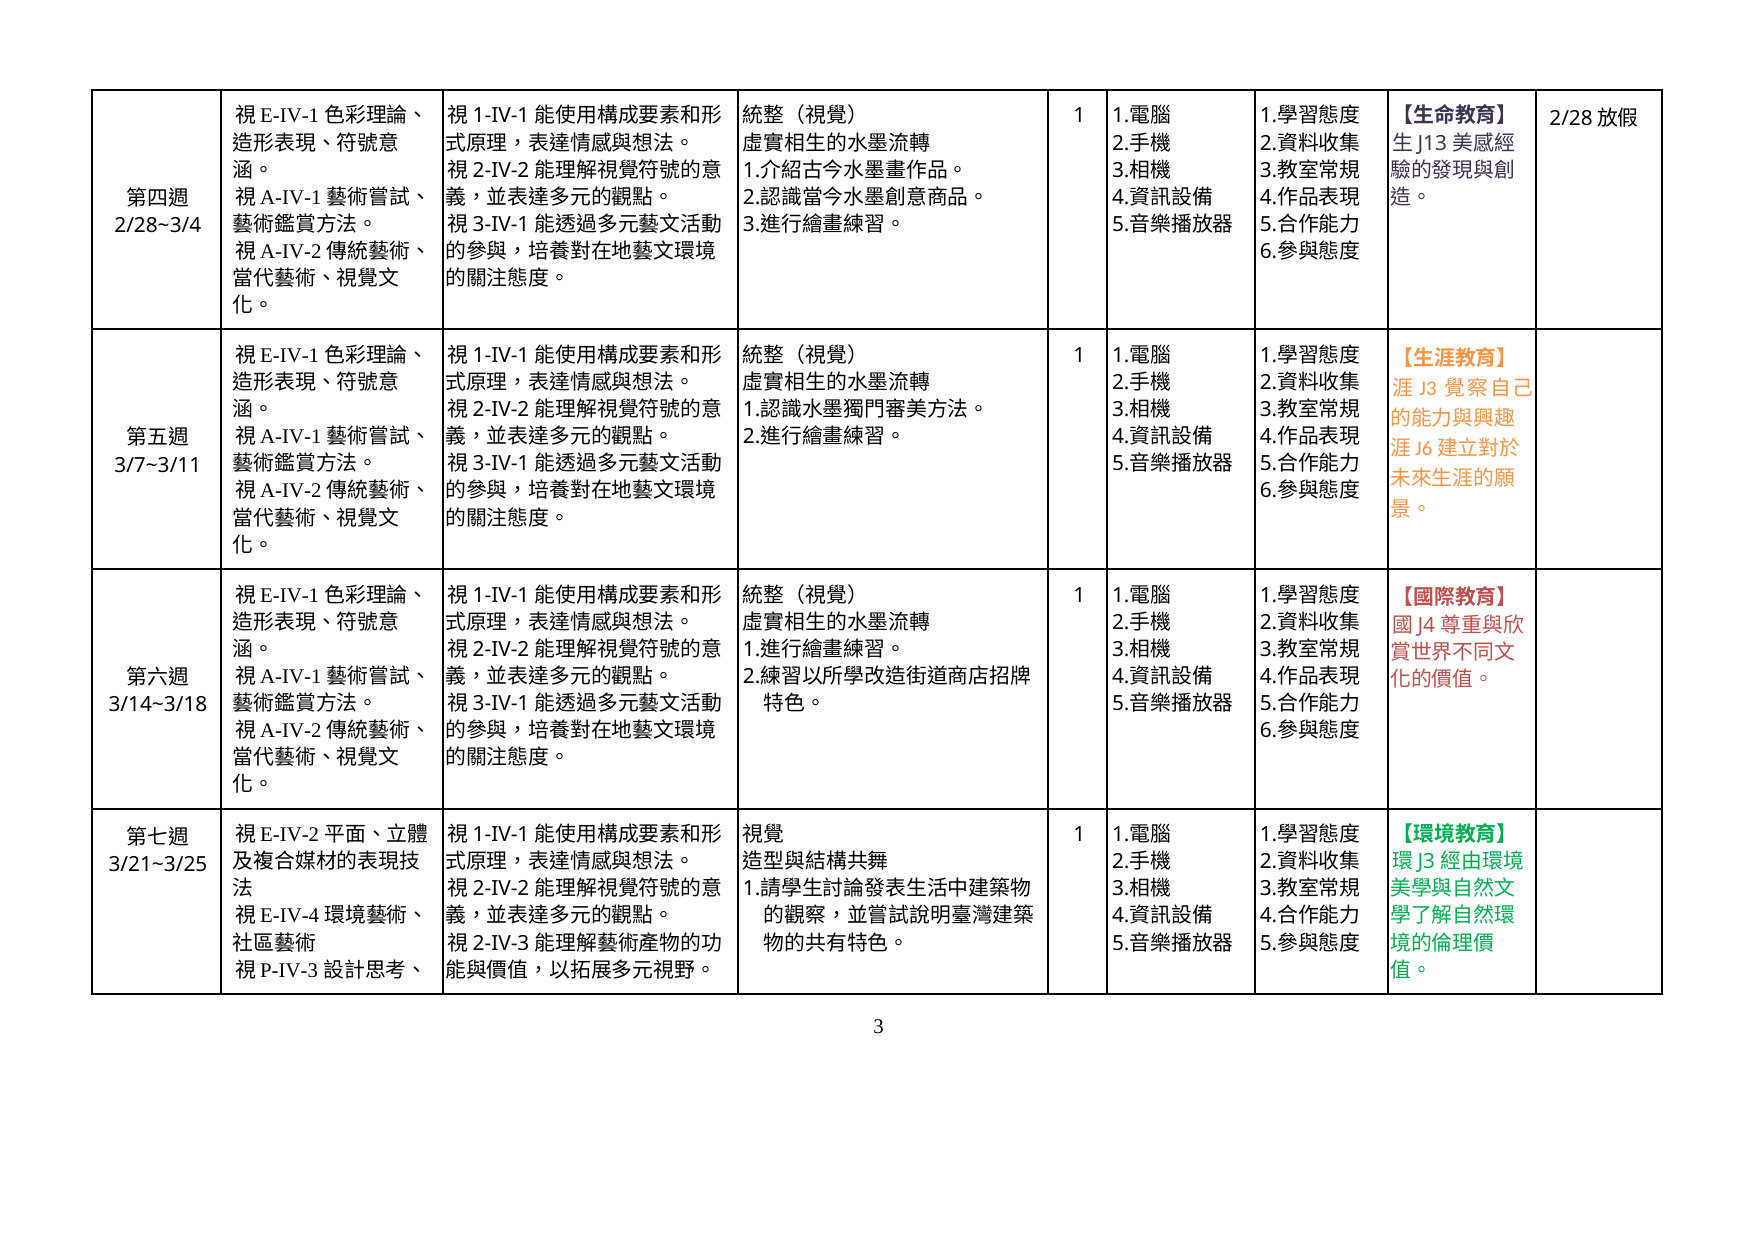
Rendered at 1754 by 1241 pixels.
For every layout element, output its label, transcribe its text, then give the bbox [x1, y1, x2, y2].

table_cell 第四週 2/28~3/4 [93, 91, 220, 328]
table_cell [1537, 330, 1661, 568]
table_cell 1.學習態度 2.資料收集 3.教室常規 4.作品表現 5.合作能力 6.參與態度 [1256, 570, 1387, 807]
table_cell 統整（視覺） 虛實相生的水墨流轉 1.認識水墨獨門審美方法。 2.進行繪畫練習。 [739, 330, 1047, 568]
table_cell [1389, 810, 1535, 993]
table_cell 1.電腦 2.手機 3.相機 4.資訊設備 5.音樂播放器 [1108, 570, 1254, 807]
table_cell 視1-IV-1 能使用構成要素和形式原理，表達情感與想法。 視2-IV-2 能理解視覺符號的意義，並表達多元的觀點。 視3-IV-1 能透過多元藝文活動的參與，培養對在地藝文環境的關注態度。 [444, 330, 737, 568]
table_cell 第六週 3/14~3/18 [93, 570, 220, 807]
table_cell 【國際教育】 國J4 尊重與欣賞世界不同文化的價值。 [1389, 570, 1535, 807]
table_cell 1.電腦 2.手機 3.相機 4.資訊設備 5.音樂播放器 [1108, 330, 1254, 568]
table_cell 視E-IV-1 色彩理論、造形表現、符號意涵。 視A-IV-1 藝術嘗試、藝術鑑賞方法。 視A-IV-2 傳統藝術、當代藝術、視覺文化。 [222, 570, 442, 807]
table_cell 【生命教育】 生J13 美感經驗的發現與創造。 [1389, 91, 1535, 328]
table_cell 視1-IV-1 能使用構成要素和形式原理，表達情感與想法。 視2-IV-2 能理解視覺符號的意義，並表達多元的觀點。 視3-IV-1 能透過多元藝文活動的參與，培養對在地藝文環境的關注態度。 [444, 570, 737, 807]
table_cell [222, 91, 442, 328]
table_cell 統整（視覺） 虛實相生的水墨流轉 1.介紹古今水墨畫作品。 2.認識當今水墨創意商品。 3.進行繪畫練習。 [739, 91, 1047, 328]
table_cell 1 [1049, 570, 1106, 807]
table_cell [444, 91, 737, 328]
table_cell 1.學習態度 2.資料收集 3.教室常規 4.作品表現 5.合作能力 6.參與態度 [1256, 330, 1387, 568]
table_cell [1256, 810, 1387, 993]
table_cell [1108, 91, 1254, 328]
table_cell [1108, 810, 1254, 993]
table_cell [444, 810, 737, 993]
table_cell 視E-IV-1 色彩理論、造形表現、符號意涵。 視A-IV-1 藝術嘗試、藝術鑑賞方法。 視A-IV-2 傳統藝術、當代藝術、視覺文化。 [222, 330, 442, 568]
table_cell 統整（視覺） 虛實相生的水墨流轉 1.進行繪畫練習。 2.練習以所學改造街道商店招牌特色。 [739, 570, 1047, 807]
table_cell 1.學習態度 2.資料收集 3.教室常規 4.作品表現 5.合作能力 6.參與態度 [1256, 91, 1387, 328]
table_cell 1 [1049, 810, 1106, 993]
table_cell [1537, 810, 1661, 993]
table_cell 1 [1049, 91, 1106, 328]
table_cell 【生涯教育】 涯J3 覺察自己的能力與興趣 涯J6 建立對於未來生涯的願景。 [1389, 330, 1535, 568]
table_cell [1537, 570, 1661, 807]
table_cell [222, 810, 442, 993]
table_cell 1 [1049, 330, 1106, 568]
table_cell 2/28放假 [1537, 91, 1661, 328]
table_cell 第五週 3/7~3/11 [93, 330, 220, 568]
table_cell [739, 810, 1047, 993]
table_cell 第七週 3/21~3/25 [93, 810, 220, 993]
